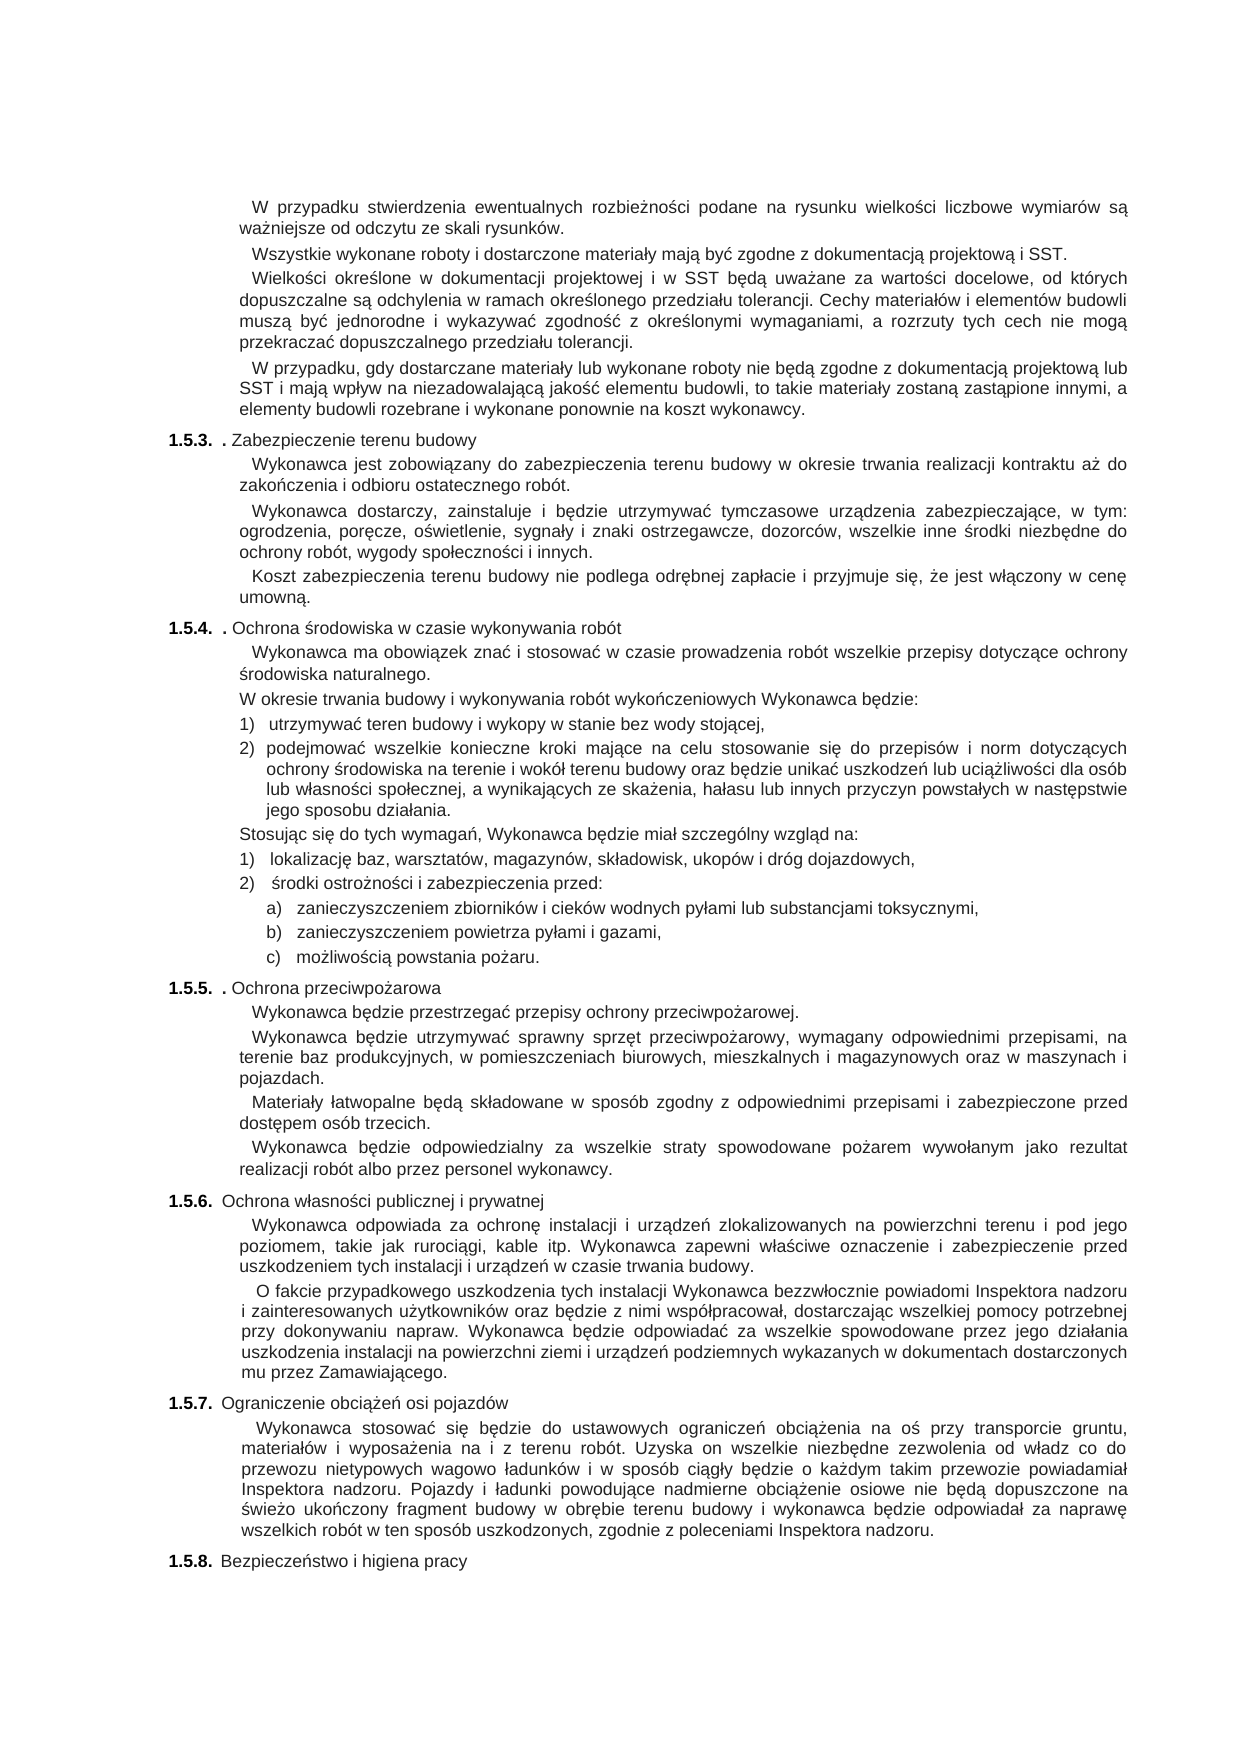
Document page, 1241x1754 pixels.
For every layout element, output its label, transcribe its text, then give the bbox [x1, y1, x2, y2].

list . Ochrona środowiska w czasie wykonywania robót [168, 617, 1128, 638]
text Wykonawca jest zobowiązany do zabezpieczenia terenu budowy w okresie trwania realizacji kontraktu aż do zakończenia i odbioru ostatecznego robót. [239, 454, 1128, 496]
text Stosując się do tych wymagań, Wykonawca będzie miał szczególny wzgląd na: [168, 824, 1128, 844]
list zanieczyszczeniem zbiorników i cieków wodnych pyłami lub substancjami toksycznymi, [168, 898, 1128, 918]
text Wykonawca będzie utrzymywać sprawny sprzęt przeciwpożarowy, wymagany odpowiednimi przepisami, na terenie baz produkcyjnych, w pomieszczeniach biurowych, mieszkalnych i magazynowych oraz w maszynach i pojazdach. [239, 1027, 1128, 1088]
list środki ostrożności i zabezpieczenia przed: [168, 873, 1128, 893]
list utrzymywać teren budowy i wykopy w stanie bez wody stojącej, [168, 713, 1128, 734]
text Wykonawca ma obowiązek znać i stosować w czasie prowadzenia robót wszelkie przepisy dotyczące ochrony środowiska naturalnego. [239, 642, 1128, 684]
text Wykonawca będzie przestrzegać przepisy ochrony przeciwpożarowej. [168, 1002, 1128, 1023]
text W okresie trwania budowy i wykonywania robót wykończeniowych Wykonawca będzie: [168, 689, 1128, 709]
text W przypadku stwierdzenia ewentualnych rozbieżności podane na rysunku wielkości liczbowe wymiarów są ważniejsze od odczytu ze skali rysunków. [239, 197, 1128, 238]
list Bezpieczeństwo i higiena pracy [168, 1550, 1128, 1571]
list zanieczyszczeniem powietrza pyłami i gazami, [168, 922, 1128, 943]
text Wszystkie wykonane roboty i dostarczone materiały mają być zgodne z dokumentacją projektową i SST. [168, 243, 1128, 264]
text Wielkości określone w dokumentacji projektowej i w SST będą uważane za wartości docelowe, od których dopuszczalne są odchylenia w ramach określonego przedziału tolerancji. Cechy materiałów i elementów budowli muszą być jednorodne i wykazywać zgodność z określonymi wymaganiami, a rozrzuty tych cech nie mogą przekraczać dopuszczalnego przedziału tolerancji. [239, 268, 1128, 352]
list możliwością powstania pożaru. [168, 947, 1128, 967]
text Wykonawca stosować się będzie do ustawowych ograniczeń obciążenia na oś przy transporcie gruntu, materiałów i wyposażenia na i z terenu robót. Uzyska on wszelkie niezbędne zezwolenia od władz co do przewozu nietypowych wagowo ładunków i w sposób ciągły będzie o każdym takim przewozie powiadamiał Inspektora nadzoru. Pojazdy i ładunki powodujące nadmierne obciążenie osiowe nie będą dopuszczone na świeżo ukończony fragment budowy w obrębie terenu budowy i wykonawca będzie odpowiadał za naprawę wszelkich robót w ten sposób uszkodzonych, zgodnie z poleceniami Inspektora nadzoru. [241, 1417, 1128, 1540]
list . Ochrona przeciwpożarowa [168, 978, 1128, 998]
text Materiały łatwopalne będą składowane w sposób zgodny z odpowiednimi przepisami i zabezpieczone przed dostępem osób trzecich. [239, 1092, 1128, 1133]
list podejmować wszelkie konieczne kroki mające na celu stosowanie się do przepisów i norm dotyczących ochrony środowiska na terenie i wokół terenu budowy oraz będzie unikać uszkodzeń lub uciążliwości dla osób lub własności społecznej, a wynikających ze skażenia, hałasu lub innych przyczyn powstałych w następstwie jego sposobu działania. [239, 738, 1128, 820]
text Wykonawca będzie odpowiedzialny za wszelkie straty spowodowane pożarem wywołanym jako rezultat realizacji robót albo przez personel wykonawcy. [239, 1137, 1128, 1179]
list Ochrona własności publicznej i prywatnej [168, 1190, 1128, 1211]
list Ograniczenie obciążeń osi pojazdów [168, 1393, 1128, 1413]
text Koszt zabezpieczenia terenu budowy nie podlega odrębnej zapłacie i przyjmuje się, że jest włączony w cenę umowną. [239, 566, 1128, 607]
text O fakcie przypadkowego uszkodzenia tych instalacji Wykonawca bezzwłocznie powiadomi Inspektora nadzoru i zainteresowanych użytkowników oraz będzie z nimi współpracował, dostarczając wszelkiej pomocy potrzebnej przy dokonywaniu napraw. Wykonawca będzie odpowiadać za wszelkie spowodowane przez jego działania uszkodzenia instalacji na powierzchni ziemi i urządzeń podziemnych wykazanych w dokumentach dostarczonych mu przez Zamawiającego. [241, 1280, 1128, 1382]
list . Zabezpieczenie terenu budowy [168, 429, 1128, 450]
text Wykonawca odpowiada za ochronę instalacji i urządzeń zlokalizowanych na powierzchni terenu i pod jego poziomem, takie jak rurociągi, kable itp. Wykonawca zapewni właściwe oznaczenie i zabezpieczenie przed uszkodzeniem tych instalacji i urządzeń w czasie trwania budowy. [239, 1215, 1128, 1276]
list lokalizację baz, warsztatów, magazynów, składowisk, ukopów i dróg dojazdowych, [168, 848, 1128, 869]
text Wykonawca dostarczy, zainstaluje i będzie utrzymywać tymczasowe urządzenia zabezpieczające, w tym: ogrodzenia, poręcze, oświetlenie, sygnały i znaki ostrzegawcze, dozorców, wszelkie inne środki niezbędne do ochrony robót, wygody społeczności i innych. [239, 501, 1128, 562]
text W przypadku, gdy dostarczane materiały lub wykonane roboty nie będą zgodne z dokumentacją projektową lub SST i mają wpływ na niezadowalającą jakość elementu budowli, to takie materiały zostaną zastąpione innymi, a elementy budowli rozebrane i wykonane ponownie na koszt wykonawcy. [239, 358, 1128, 419]
